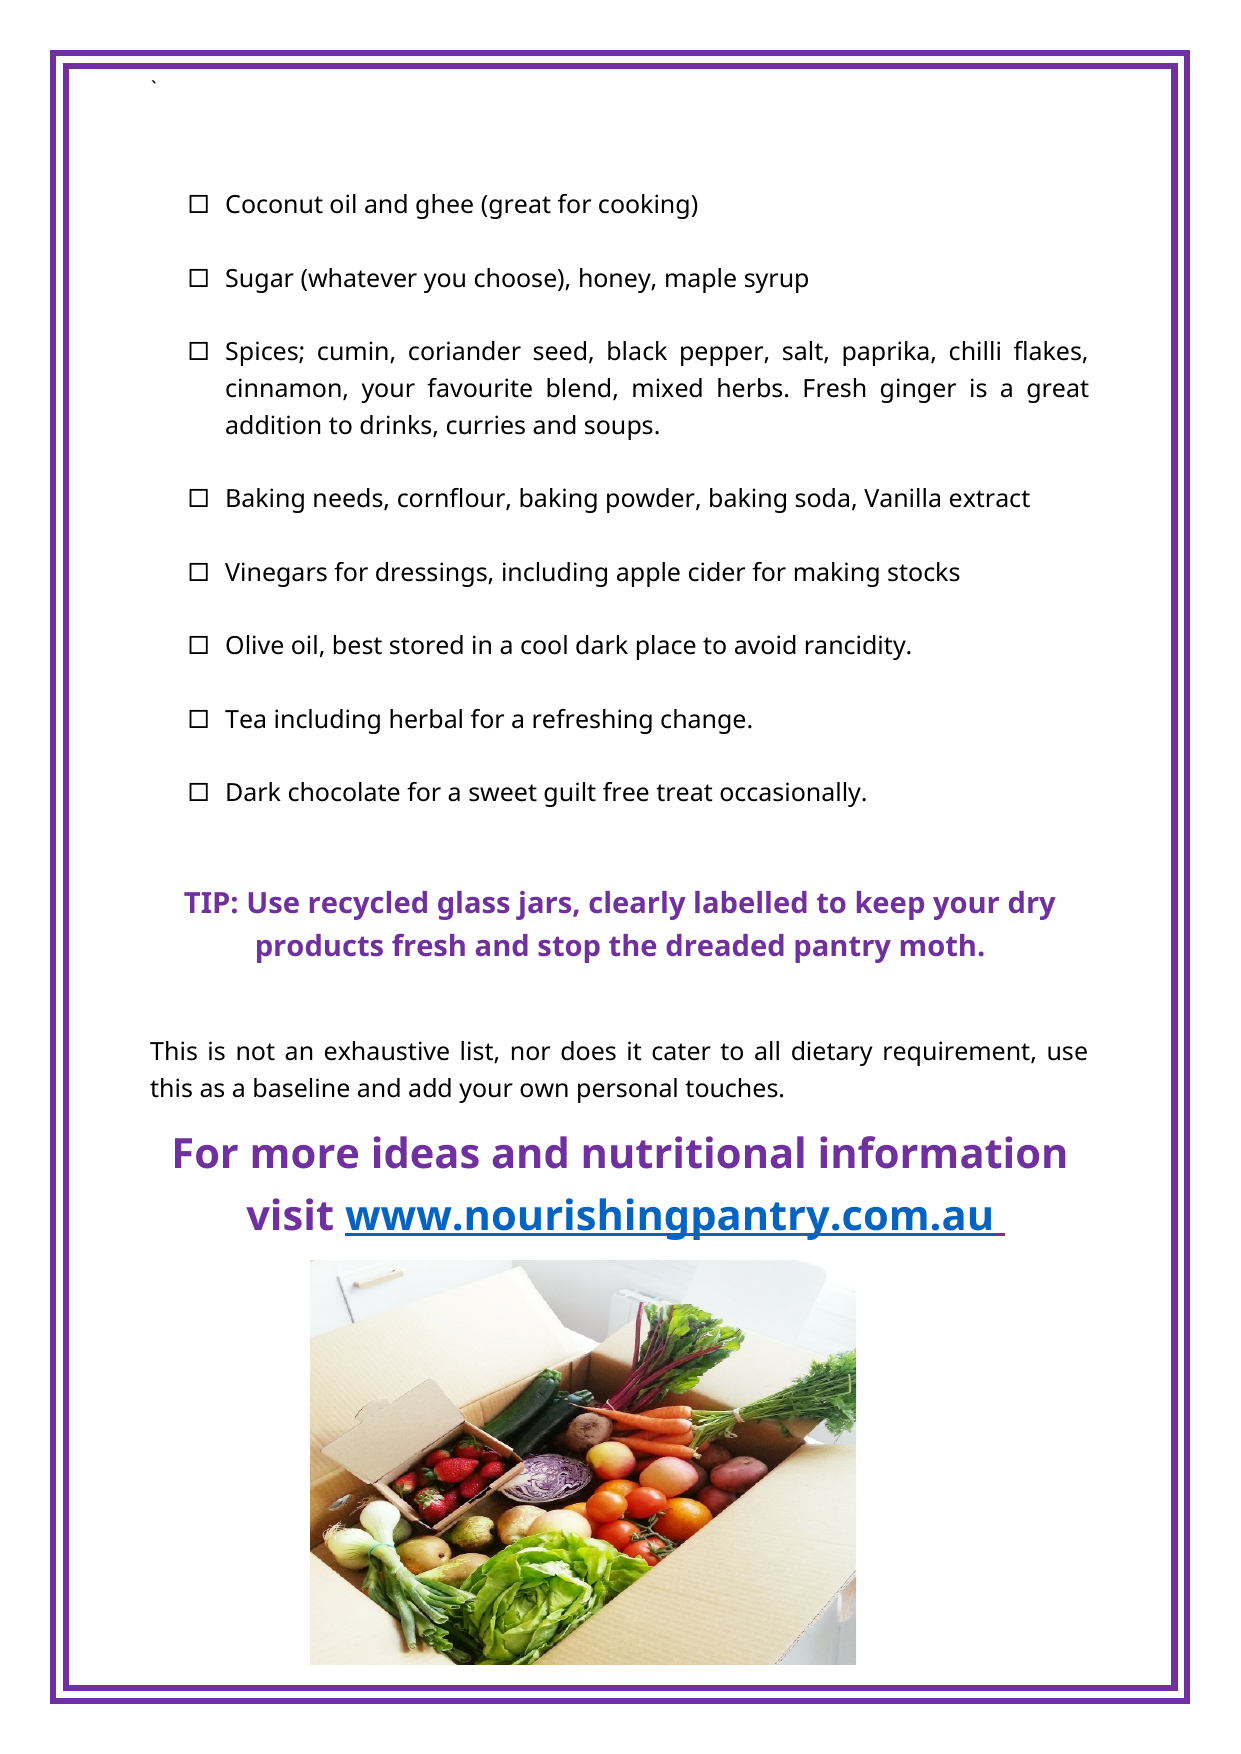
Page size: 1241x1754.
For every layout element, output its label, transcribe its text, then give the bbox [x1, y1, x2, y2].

text This is not an exhaustive list, nor does it cater to all dietary requirement, use this as a baseline and add your own personal touches. [150, 1034, 1090, 1105]
list Spices; cumin, coriander seed, black pepper, salt, paprika, chilli flakes, cinnamon, your favourite blend, mixed herbs. Fresh ginger is a great addition to drinks, curries and soups. [187, 334, 1090, 441]
list Dark chocolate for a sweet guilt free treat occasionally. [187, 775, 1090, 809]
list Coconut oil and ghee (great for cooking) [187, 187, 1090, 221]
list Vinegars for dressings, including apple cider for making stocks [187, 554, 1090, 588]
list Sugar (whatever you choose), honey, maple syrup [187, 260, 1090, 294]
list Tea including herbal for a refreshing change. [187, 702, 1090, 736]
picture [310, 1260, 857, 1665]
list Olive oil, best stored in a cool dark place to avoid rancidity. [187, 628, 1090, 662]
text For more ideas and nutritional information visit www.nourishingpantry.com.au [150, 1124, 1090, 1242]
text TIP: Use recycled glass jars, clearly labelled to keep your dry products fresh and stop the dreaded pantry moth. [150, 882, 1090, 964]
list Baking needs, cornflour, baking powder, baking soda, Vanilla extract [187, 481, 1090, 515]
